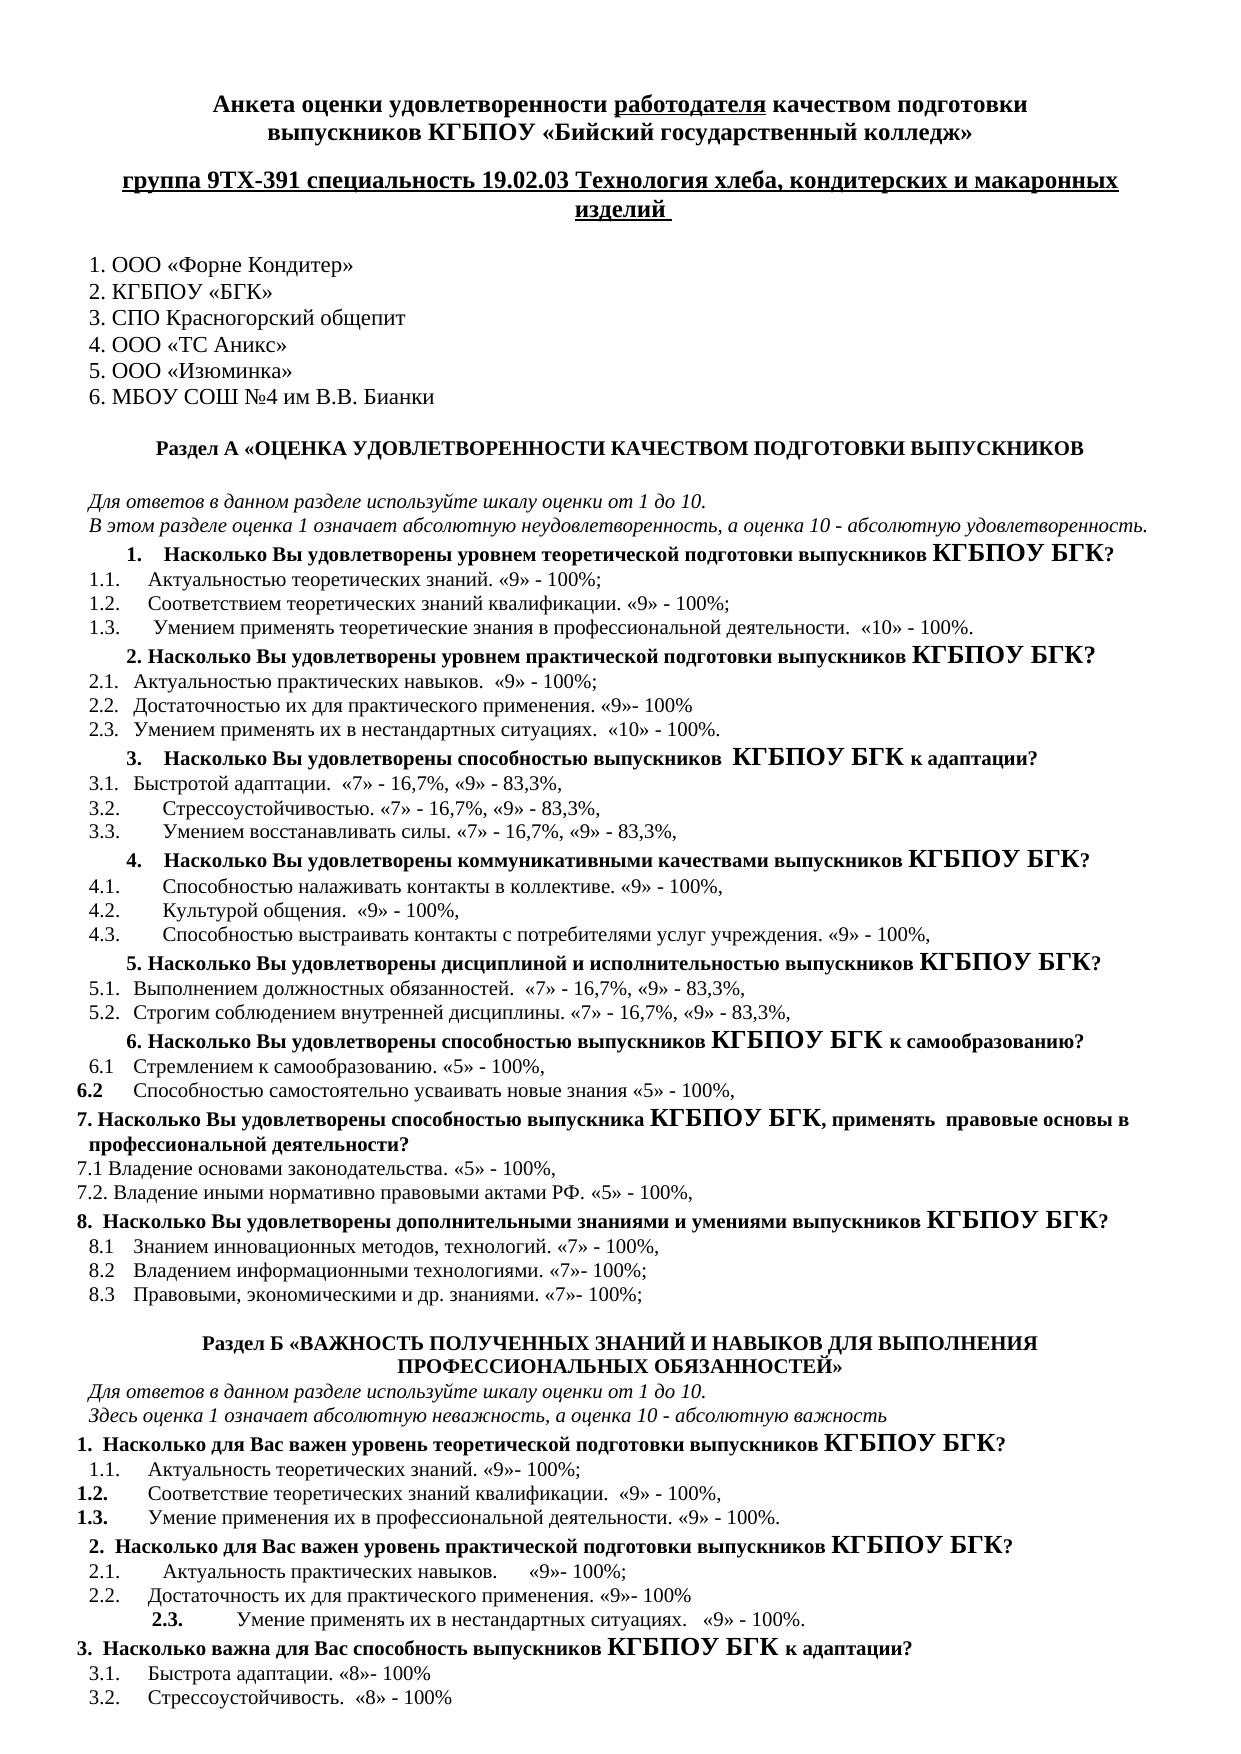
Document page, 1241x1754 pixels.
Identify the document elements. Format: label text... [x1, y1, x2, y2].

list Выполнением должностных обязанностей. «7» - 16,7%, «9» - 83,3%, [89, 976, 1151, 1000]
list Умением применять их в нестандартных ситуациях. «10» - 100%. [89, 717, 1151, 741]
text 4. ООО «ТС Аникс» [89, 331, 1152, 357]
text 2. КГБПОУ «БГК» [89, 278, 1152, 304]
list Соответствием теоретических знаний квалификации. «9» - 100%; [89, 591, 1151, 615]
list Стрессоустойчивостью. «7» - 16,7%, «9» - 83,3%, [89, 795, 1152, 819]
list Быстрота адаптации. «8»- 100% [89, 1661, 1151, 1685]
list Актуальностью практических навыков. «9» - 100%; [89, 669, 1151, 693]
list Владением информационными технологиями. «7»- 100%; [89, 1258, 1151, 1282]
list Быстротой адаптации. «7» - 16,7%, «9» - 83,3%, [89, 771, 1151, 795]
text 7.2. Владение иными нормативно правовыми актами РФ. «5» - 100%, [77, 1180, 1151, 1204]
text 5. ООО «Изюминка» [89, 357, 1152, 383]
text Анкета оценки удовлетворенности работодателя качеством подготовки [89, 89, 1151, 117]
text Здесь оценка 1 означает абсолютную неважность, а оценка 10 - абсолютную важность [89, 1403, 1151, 1427]
list Насколько Вы удовлетворены уровнем практической подготовки выпускников КГБПОУ БГК? [126, 639, 1151, 669]
list Способностью выстраивать контакты с потребителями услуг учреждения. «9» - 100%, [89, 922, 1152, 946]
list Умением восстанавливать силы. «7» - 16,7%, «9» - 83,3%, [89, 819, 1152, 843]
list Способностью самостоятельно усваивать новые знания «5» - 100%, [77, 1078, 1151, 1102]
list Умение применения их в профессиональной деятельности. «9» - 100%. [77, 1505, 1151, 1529]
list Стрессоустойчивость. «8» - 100% [89, 1685, 1151, 1709]
list Культурой общения. «9» - 100%, [89, 898, 1152, 922]
text 8. Насколько Вы удовлетворены дополнительными знаниями и умениями выпускников КГБПОУ БГК? [77, 1204, 1151, 1234]
list Умение применять их в нестандартных ситуациях. «9» - 100%. [152, 1607, 1151, 1631]
text 1. ООО «Форне Кондитер» [89, 252, 1151, 278]
list Насколько Вы удовлетворены коммуникативными качествами выпускников КГБПОУ БГК? [126, 843, 1151, 873]
list Достаточностью их для практического применения. «9»- 100% [89, 693, 1151, 717]
text Раздел Б «ВАЖНОСТЬ ПОЛУЧЕННЫХ ЗНАНИЙ И НАВЫКОВ ДЛЯ ВЫПОЛНЕНИЯ ПРОФЕССИОНАЛЬНЫХ ОБЯЗАННОСТЕЙ» [89, 1330, 1151, 1378]
list Насколько Вы удовлетворены дисциплиной и исполнительностью выпускников КГБПОУ БГК? [126, 946, 1151, 976]
list Актуальность практических навыков. «9»- 100%; [89, 1559, 1152, 1583]
list Соответствие теоретических знаний квалификации. «9» - 100%, [77, 1481, 1151, 1505]
text 3. Насколько важна для Вас способность выпускников КГБПОУ БГК к адаптации? [77, 1631, 1151, 1661]
list Актуальность теоретических знаний. «9»- 100%; [89, 1457, 1151, 1481]
text В этом разделе оценка 1 означает абсолютную неудовлетворенность, а оценка 10 - абсолютную удовлетворенность. [89, 513, 1151, 537]
list Правовыми, экономическими и др. знаниями. «7»- 100%; [89, 1282, 1151, 1306]
list Насколько Вы удовлетворены способностью выпускников КГБПОУ БГК к самообразованию? [126, 1024, 1151, 1054]
text 7.1 Владение основами законодательства. «5» - 100%, [77, 1156, 1151, 1180]
list Достаточность их для практического применения. «9»- 100% [89, 1583, 1151, 1607]
list Способностью налаживать контакты в коллективе. «9» - 100%, [89, 873, 1152, 898]
list Насколько Вы удовлетворены способностью выпускников КГБПОУ БГК к адаптации? [126, 741, 1151, 771]
text 7. Насколько Вы удовлетворены способностью выпускника КГБПОУ БГК, применять правовые основы в профессиональной деятельности? [77, 1102, 1151, 1156]
list Актуальностью теоретических знаний. «9» - 100%; [89, 567, 1151, 591]
text Для ответов в данном разделе используйте шкалу оценки от 1 до 10. [89, 1378, 1151, 1403]
list 2. Насколько для Вас важен уровень практической подготовки выпускников КГБПОУ БГК? [89, 1529, 1151, 1559]
text Для ответов в данном разделе используйте шкалу оценки от 1 до 10. [89, 489, 1151, 513]
text Раздел А «ОЦЕНКА УДОВЛЕТВОРЕННОСТИ КАЧЕСТВОМ ПОДГОТОВКИ ВЫПУСКНИКОВ [89, 436, 1151, 460]
list Насколько Вы удовлетворены уровнем теоретической подготовки выпускников КГБПОУ БГК? [126, 537, 1151, 567]
list Строгим соблюдением внутренней дисциплины. «7» - 16,7%, «9» - 83,3%, [89, 1000, 1151, 1024]
text 1. Насколько для Вас важен уровень теоретической подготовки выпускников КГБПОУ БГК? [77, 1427, 1151, 1457]
text группа 9ТХ-391 специальность 19.02.03 Технология хлеба, кондитерских и макаронных изделий [89, 165, 1151, 223]
text выпускников КГБПОУ «Бийский государственный колледж» [89, 117, 1151, 146]
list Умением применять теоретические знания в профессиональной деятельности. «10» - 100%. [89, 615, 1151, 639]
text 3. СПО Красногорский общепит [89, 304, 1152, 331]
list Знанием инновационных методов, технологий. «7» - 100%, [89, 1234, 1151, 1258]
text 6. МБОУ СОШ №4 им В.В. Бианки [89, 383, 1152, 410]
list Стремлением к самообразованию. «5» - 100%, [89, 1054, 1151, 1078]
